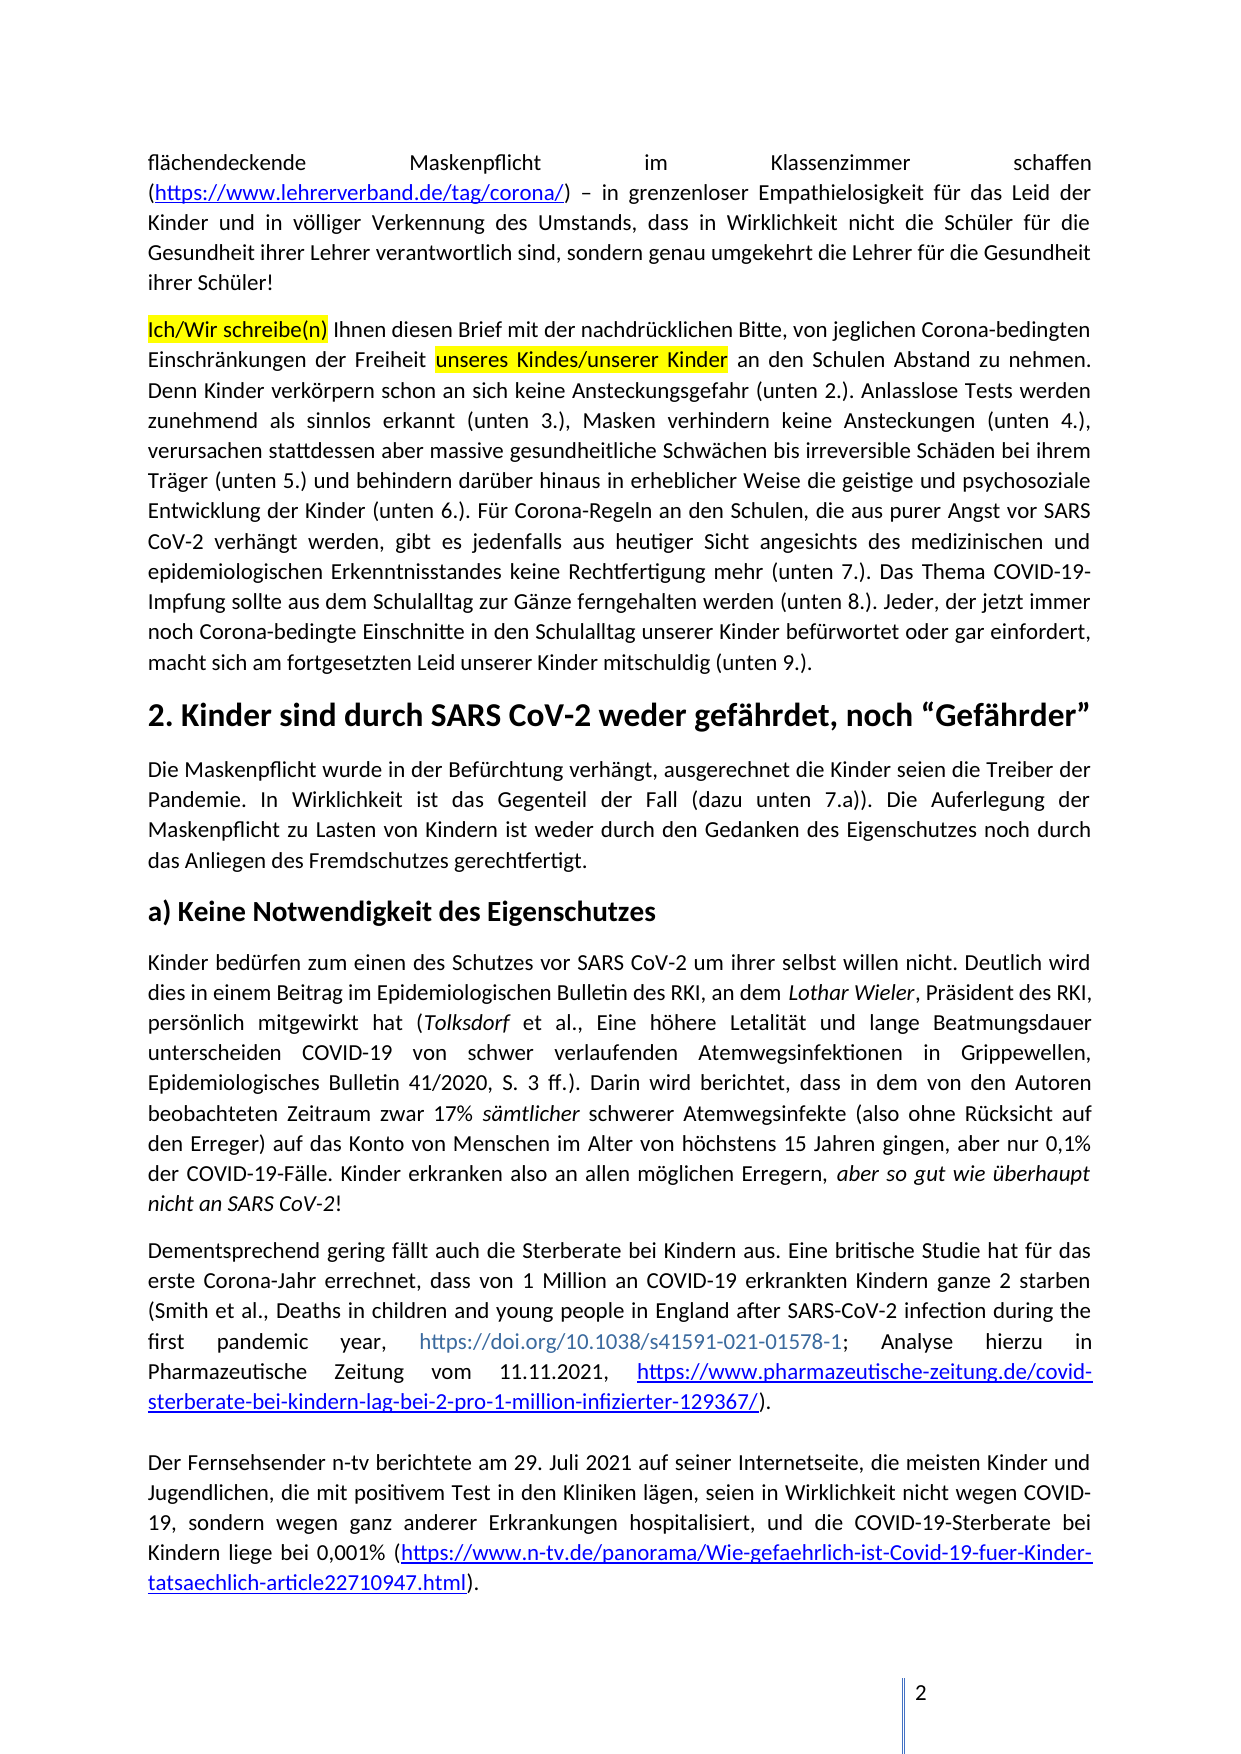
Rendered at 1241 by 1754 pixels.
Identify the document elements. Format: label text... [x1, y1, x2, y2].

text Die Maskenpflicht wurde in der Befürchtung verhängt, ausgerechnet die Kinder seien die Treiber der Pandemie. In Wirklichkeit ist das Gegenteil der Fall (dazu unten 7.a)). Die Auferlegung der Maskenpflicht zu Lasten von Kindern ist weder durch den Gedanken des Eigenschutzes noch durch das Anliegen des Fremdschutzes gerechtfertigt. [148, 755, 1093, 874]
text Dementsprechend gering fällt auch die Sterberate bei Kindern aus. Eine britische Studie hat für das erste Corona-Jahr errechnet, dass von 1 Million an COVID-19 erkrankten Kindern ganze 2 starben (Smith et al., Deaths in children and young people in England after SARS-CoV-2 infection during the first pandemic year, https://doi.org/10.1038/s41591-021-01578-1; Analyse hierzu in Pharmazeutische Zeitung vom 11.11.2021, https://www.pharmazeutische-zeitung.de/covid-sterberate-bei-kindern-lag-bei-2-pro-1-million-infizierter-129367/). Der Fernsehsender n-tv berichtete am 29. Juli 2021 auf seiner Internetseite, die meisten Kinder und Jugendlichen, die mit positivem Test in den Kliniken lägen, seien in Wirklichkeit nicht wegen COVID-19, sondern wegen ganz anderer Erkrankungen hospitalisiert, und die COVID-19-Sterberate bei Kindern liege bei 0,001% (https://www.n-tv.de/panorama/Wie-gefaehrlich-ist-Covid-19-fuer-Kinder-tatsaechlich-article22710947.html). [148, 1236, 1093, 1597]
text a) Keine Notwendigkeit des Eigenschutzes [148, 893, 1093, 928]
text Ich/Wir schreibe(n) Ihnen diesen Brief mit der nachdrücklichen Bitte, von jeglichen Corona-bedingten Einschränkungen der Freiheit unseres Kindes/unserer Kinder an den Schulen Abstand zu nehmen. Denn Kinder verkörpern schon an sich keine Ansteckungsgefahr (unten 2.). Anlasslose Tests werden zunehmend als sinnlos erkannt (unten 3.), Masken verhindern keine Ansteckungen (unten 4.), verursachen stattdessen aber massive gesundheitliche Schwächen bis irreversible Schäden bei ihrem Träger (unten 5.) und behindern darüber hinaus in erheblicher Weise die geistige und psychosoziale Entwicklung der Kinder (unten 6.). Für Corona-Regeln an den Schulen, die aus purer Angst vor SARS CoV-2 verhängt werden, gibt es jedenfalls aus heutiger Sicht angesichts des medizinischen und epidemiologischen Erkenntnisstandes keine Rechtfertigung mehr (unten 7.). Das Thema COVID-19-Impfung sollte aus dem Schulalltag zur Gänze ferngehalten werden (unten 8.). Jeder, der jetzt immer noch Corona-bedingte Einschnitte in den Schulalltag unserer Kinder befürwortet oder gar einfordert, macht sich am fortgesetzten Leid unserer Kinder mitschuldig (unten 9.). [148, 315, 1093, 676]
text Kinder bedürfen zum einen des Schutzes vor SARS CoV-2 um ihrer selbst willen nicht. Deutlich wird dies in einem Beitrag im Epidemiologischen Bulletin des RKI, an dem Lothar Wieler, Präsident des RKI, persönlich mitgewirkt hat (Tolksdorf et al., Eine höhere Letalität und lange Beatmungsdauer unterscheiden COVID-19 von schwer verlaufenden Atemwegsinfektionen in Grippewellen, Epidemiologisches Bulletin 41/2020, S. 3 ff.). Darin wird berichtet, dass in dem von den Autoren beobachteten Zeitraum zwar 17% sämtlicher schwerer Atemwegsinfekte (also ohne Rücksicht auf den Erreger) auf das Konto von Menschen im Alter von höchstens 15 Jahren gingen, aber nur 0,1% der COVID-19-Fälle. Kinder erkranken also an allen möglichen Erregern, aber so gut wie überhaupt nicht an SARS CoV-2! [148, 948, 1093, 1217]
text 2. Kinder sind durch SARS CoV-2 weder gefährdet, noch “Gefährder” [148, 694, 1093, 735]
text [148, 148, 1093, 296]
